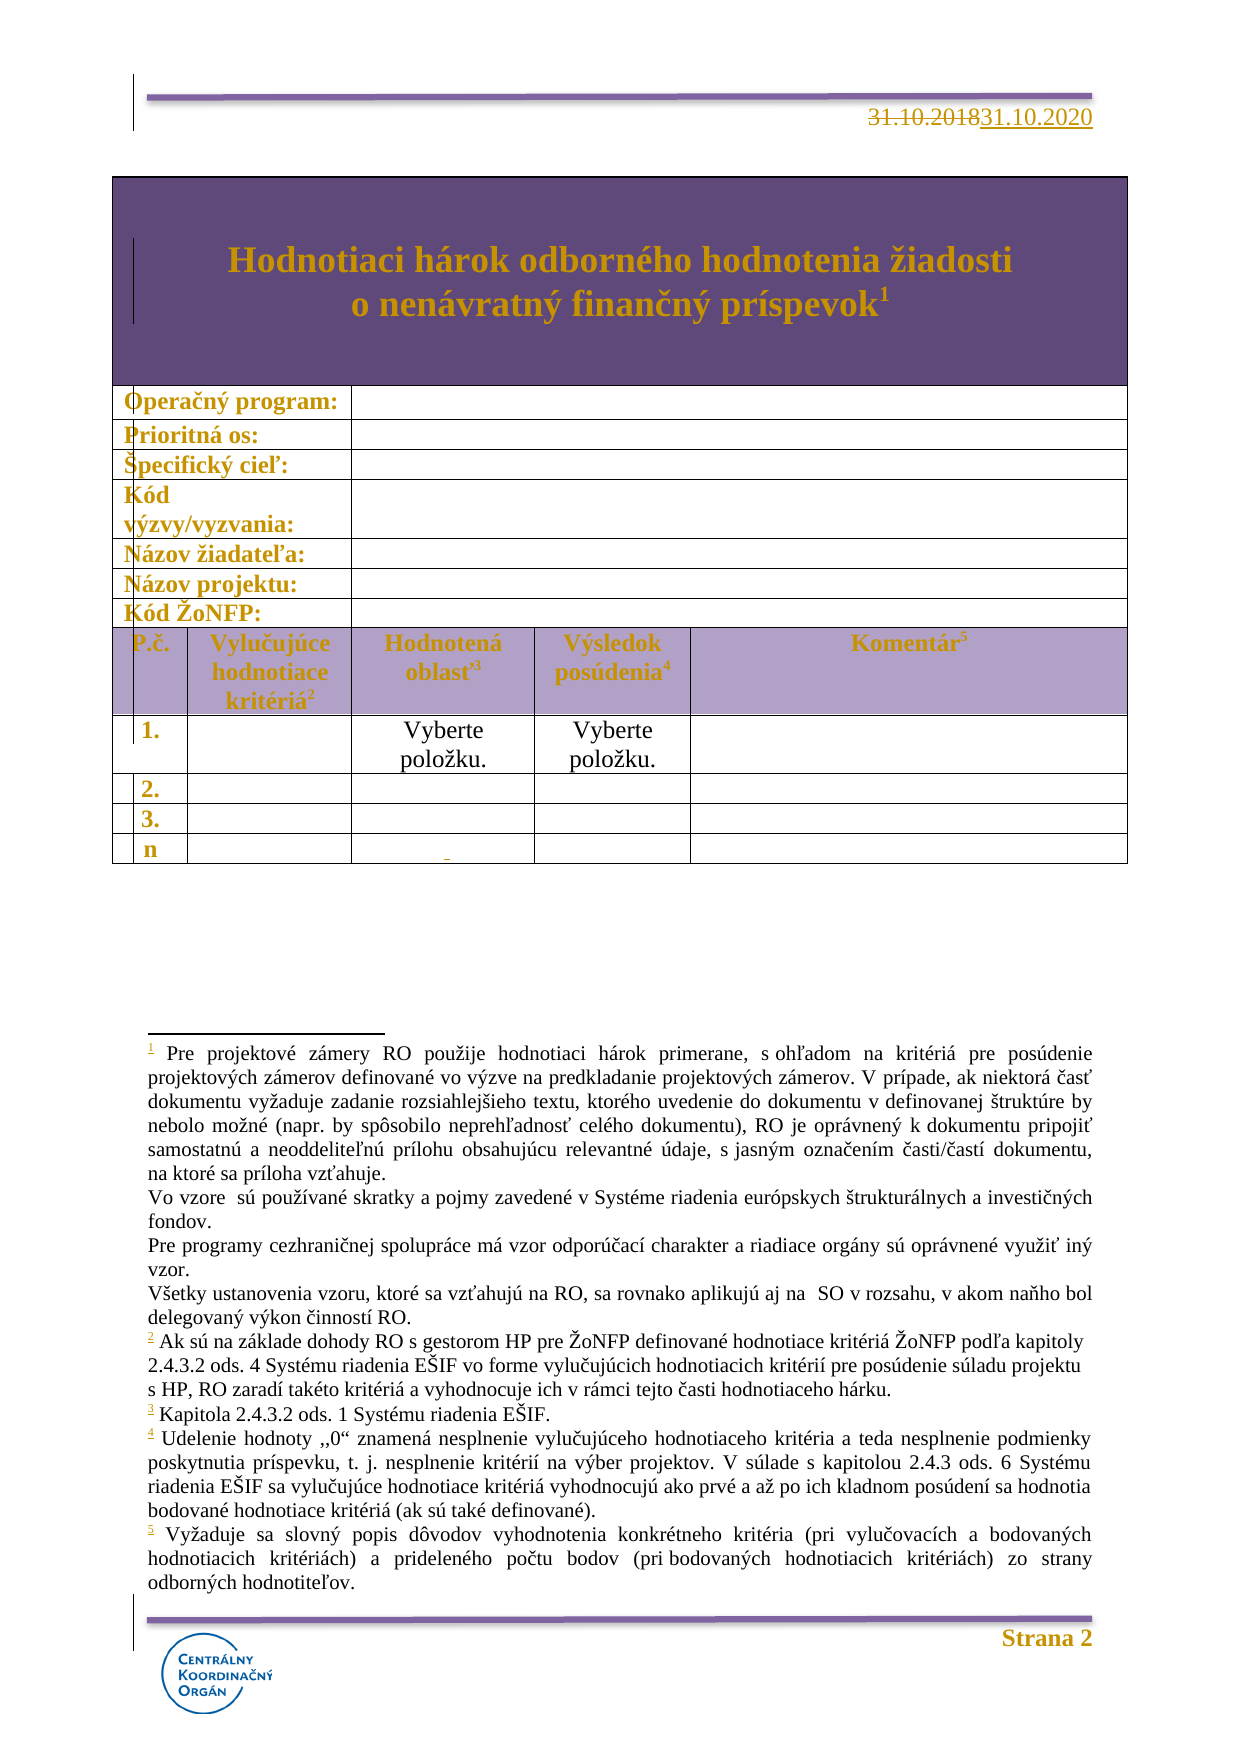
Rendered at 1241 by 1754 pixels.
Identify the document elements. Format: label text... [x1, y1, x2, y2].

table_cell [188, 716, 351, 773]
table_cell [352, 480, 1127, 538]
table_cell 3. [113, 804, 133, 833]
table_cell [352, 599, 1127, 627]
table_cell Názov žiadateľa: [134, 539, 351, 568]
table_header Hodnotiaci hárok odborného hodnotenia žiadosti o nenávratný finančný príspevok [113, 178, 1127, 385]
table_cell Vylučujúce hodnotiace kritériá [188, 628, 351, 714]
table_cell [535, 804, 690, 833]
table_cell Názov projektu: [134, 569, 351, 597]
table_cell Špecifický cieľ: [134, 450, 351, 479]
table_cell [352, 804, 534, 833]
table_cell [352, 450, 1127, 479]
table_cell [352, 774, 534, 803]
table_cell n [113, 834, 133, 862]
table_cell [535, 774, 690, 803]
table_cell [691, 834, 1127, 862]
table_cell [352, 834, 534, 862]
table_cell 2. [113, 774, 133, 803]
table_cell [352, 569, 1127, 597]
picture [159, 1631, 272, 1713]
table_cell Kód výzvy/vyzvania: [113, 480, 133, 538]
table_cell Hodnotená oblasť [352, 628, 534, 714]
table_cell [188, 804, 351, 833]
table_cell [188, 774, 351, 803]
table_cell Výsledok posúdenia [535, 628, 690, 714]
table_cell [188, 834, 351, 862]
table_cell [352, 386, 1127, 419]
table_cell Kód výzvy/vyzvania: [134, 480, 351, 538]
table_cell [352, 420, 1127, 449]
table_cell n [134, 834, 187, 862]
table_cell [535, 834, 690, 862]
table_cell 3. [134, 804, 187, 833]
table_cell [691, 716, 1127, 773]
table_cell P.č. [134, 628, 187, 714]
table_cell Prioritná os: [134, 420, 351, 449]
table_cell [691, 804, 1127, 833]
table_cell Komentár [691, 628, 1127, 714]
table_cell [691, 774, 1127, 803]
table_cell Kód ŽoNFP: [134, 599, 351, 627]
table_cell P.č. [113, 628, 133, 714]
table_cell 2. [134, 774, 187, 803]
table_cell [352, 539, 1127, 568]
table_cell 1. [113, 716, 187, 773]
table_cell Operačný program: [113, 386, 351, 419]
